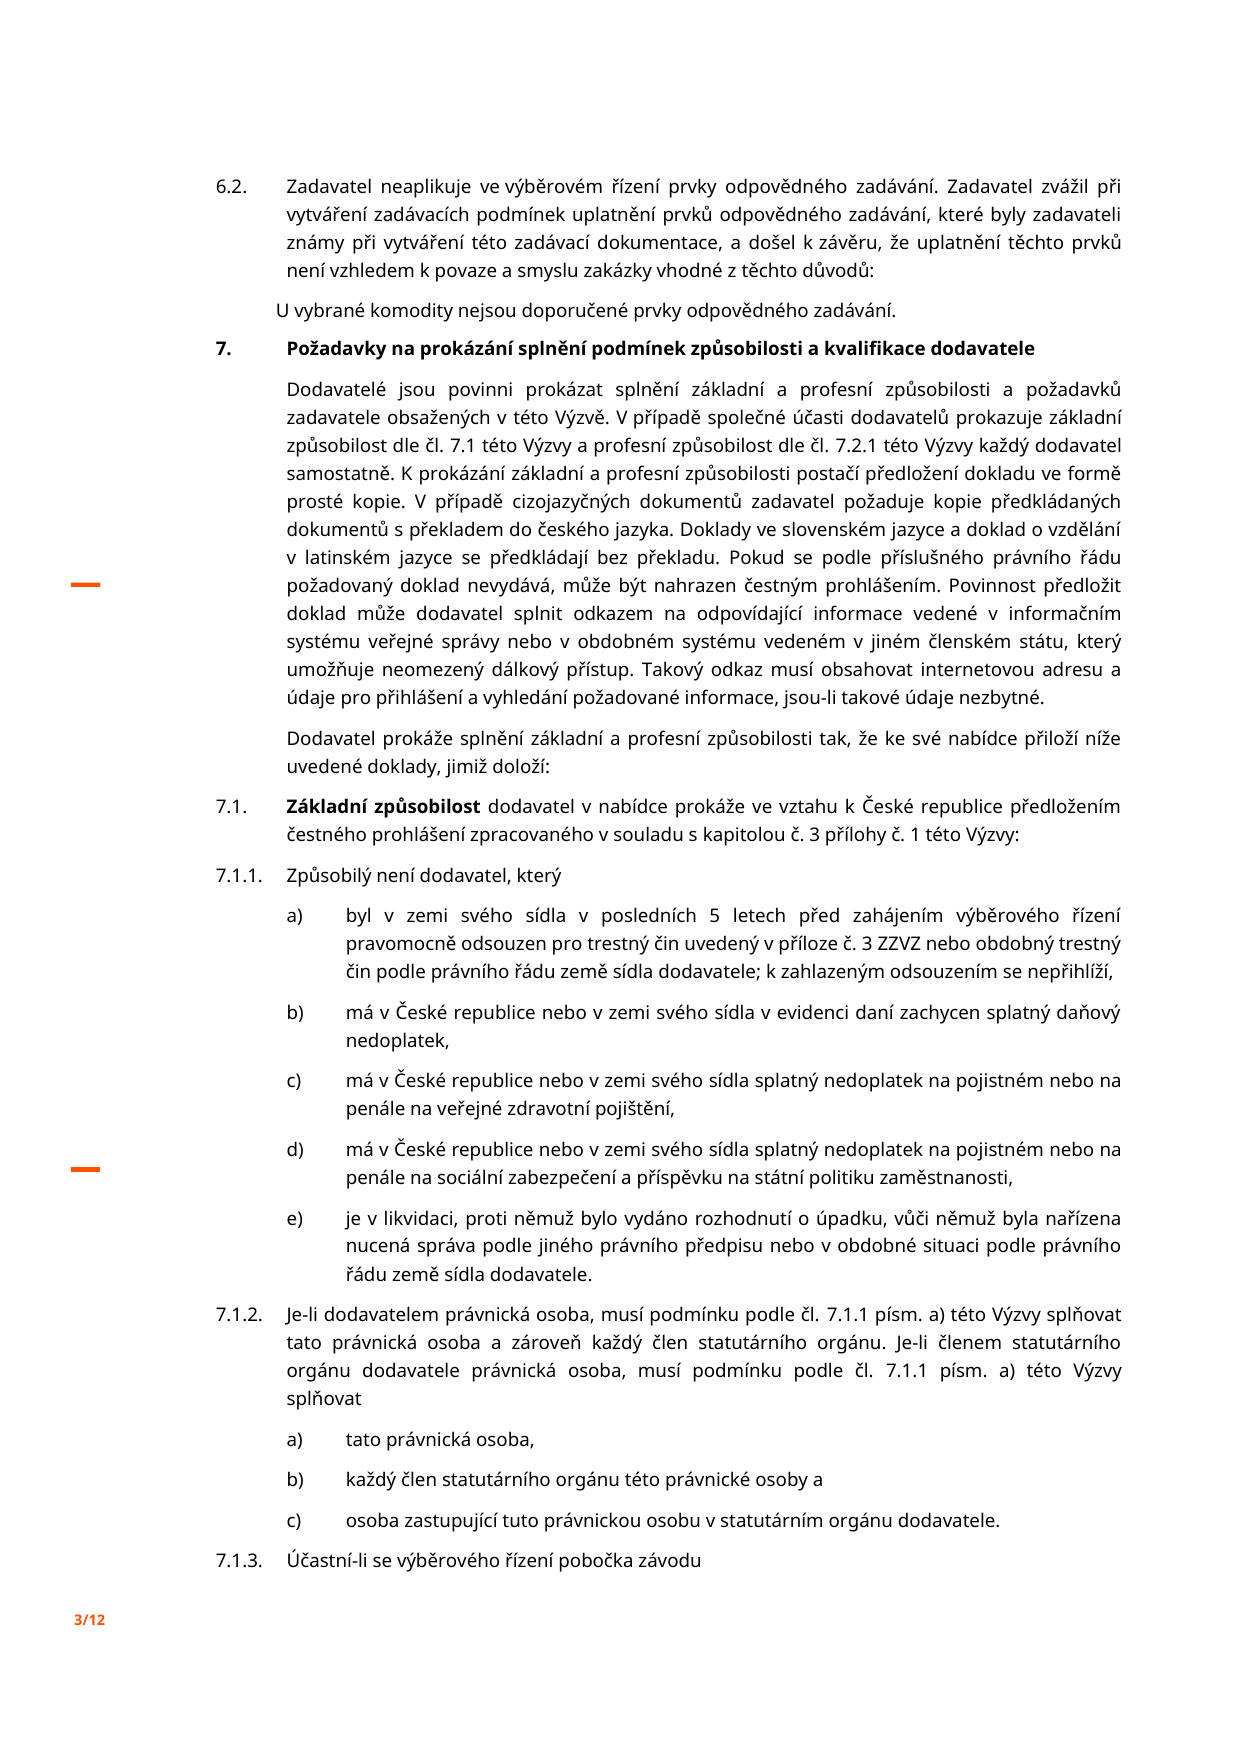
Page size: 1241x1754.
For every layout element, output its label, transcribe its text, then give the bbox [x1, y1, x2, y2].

text Účastní-li se výběrového řízení pobočka závodu [216, 1547, 1122, 1573]
text Způsobilý není dodavatel, který [216, 862, 1122, 888]
text Požadavky na prokázání splnění podmínek způsobilosti a kvalifikace dodavatele [216, 336, 1122, 361]
text Je-li dodavatelem právnická osoba, musí podmínku podle čl. 7.1.1 písm. a) této Výzvy splňovat tato právnická osoba a zároveň každý člen statutárního orgánu. Je-li členem statutárního orgánu dodavatele právnická osoba, musí podmínku podle čl. 7.1.1 písm. a) této Výzvy splňovat [216, 1301, 1122, 1411]
text osoba zastupující tuto právnickou osobu v statutárním orgánu dodavatele. [286, 1507, 1122, 1532]
text byl v zemi svého sídla v posledních 5 letech před zahájením výběrového řízení pravomocně odsouzen pro trestný čin uvedený v příloze č. 3 ZZVZ nebo obdobný trestný čin podle právního řádu země sídla dodavatele; k zahlazeným odsouzením se nepřihlíží, [286, 903, 1122, 984]
text má v České republice nebo v zemi svého sídla splatný nedoplatek na pojistném nebo na penále na sociální zabezpečení a příspěvku na státní politiku zaměstnanosti, [286, 1136, 1122, 1190]
text Základní způsobilost dodavatel v nabídce prokáže ve vztahu k České republice předložením čestného prohlášení zpracovaného v souladu s kapitolou č. 3 přílohy č. 1 této Výzvy: [216, 793, 1122, 847]
text Dodavatel prokáže splnění základní a profesní způsobilosti tak, že ke své nabídce přiloží níže uvedené doklady, jimiž doloží: [286, 725, 1122, 778]
text tato právnická osoba, [286, 1426, 1122, 1451]
text je v likvidaci, proti němuž bylo vydáno rozhodnutí o úpadku, vůči němuž byla nařízena nucená správa podle jiného právního předpisu nebo v obdobné situaci podle právního řádu země sídla dodavatele. [286, 1205, 1122, 1286]
text Zadavatel neaplikuje ve výběrovém řízení prvky odpovědného zadávání. Zadavatel zvážil při vytváření zadávacích podmínek uplatnění prvků odpovědného zadávání, které byly zadavateli známy při vytváření této zadávací dokumentace, a došel k závěru, že uplatnění těchto prvků není vzhledem k povaze a smyslu zakázky vhodné z těchto důvodů: [216, 173, 1122, 283]
text každý člen statutárního orgánu této právnické osoby a [286, 1466, 1122, 1492]
text Dodavatelé jsou povinni prokázat splnění základní a profesní způsobilosti a požadavků zadavatele obsažených v této Výzvě. V případě společné účasti dodavatelů prokazuje základní způsobilost dle čl. 7.1 této Výzvy a profesní způsobilost dle čl. 7.2.1 této Výzvy každý dodavatel samostatně. K prokázání základní a profesní způsobilosti postačí předložení dokladu ve formě prosté kopie. V případě cizojazyčných dokumentů zadavatel požaduje kopie předkládaných dokumentů s překladem do českého jazyka. Doklady ve slovenském jazyce a doklad o vzdělání v latinském jazyce se předkládají bez překladu. Pokud se podle příslušného právního řádu požadovaný doklad nevydává, může být nahrazen čestným prohlášením. Povinnost předložit doklad může dodavatel splnit odkazem na odpovídající informace vedené v informačním systému veřejné správy nebo v obdobném systému vedeném v jiném členském státu, který umožňuje neomezený dálkový přístup. Takový odkaz musí obsahovat internetovou adresu a údaje pro přihlášení a vyhledání požadované informace, jsou-li takové údaje nezbytné. [286, 376, 1122, 710]
text má v České republice nebo v zemi svého sídla v evidenci daní zachycen splatný daňový nedoplatek, [286, 999, 1122, 1053]
subtitle U vybrané komodity nejsou doporučené prvky odpovědného zadávání. [276, 298, 1122, 323]
text má v České republice nebo v zemi svého sídla splatný nedoplatek na pojistném nebo na penále na veřejné zdravotní pojištění, [286, 1068, 1122, 1121]
